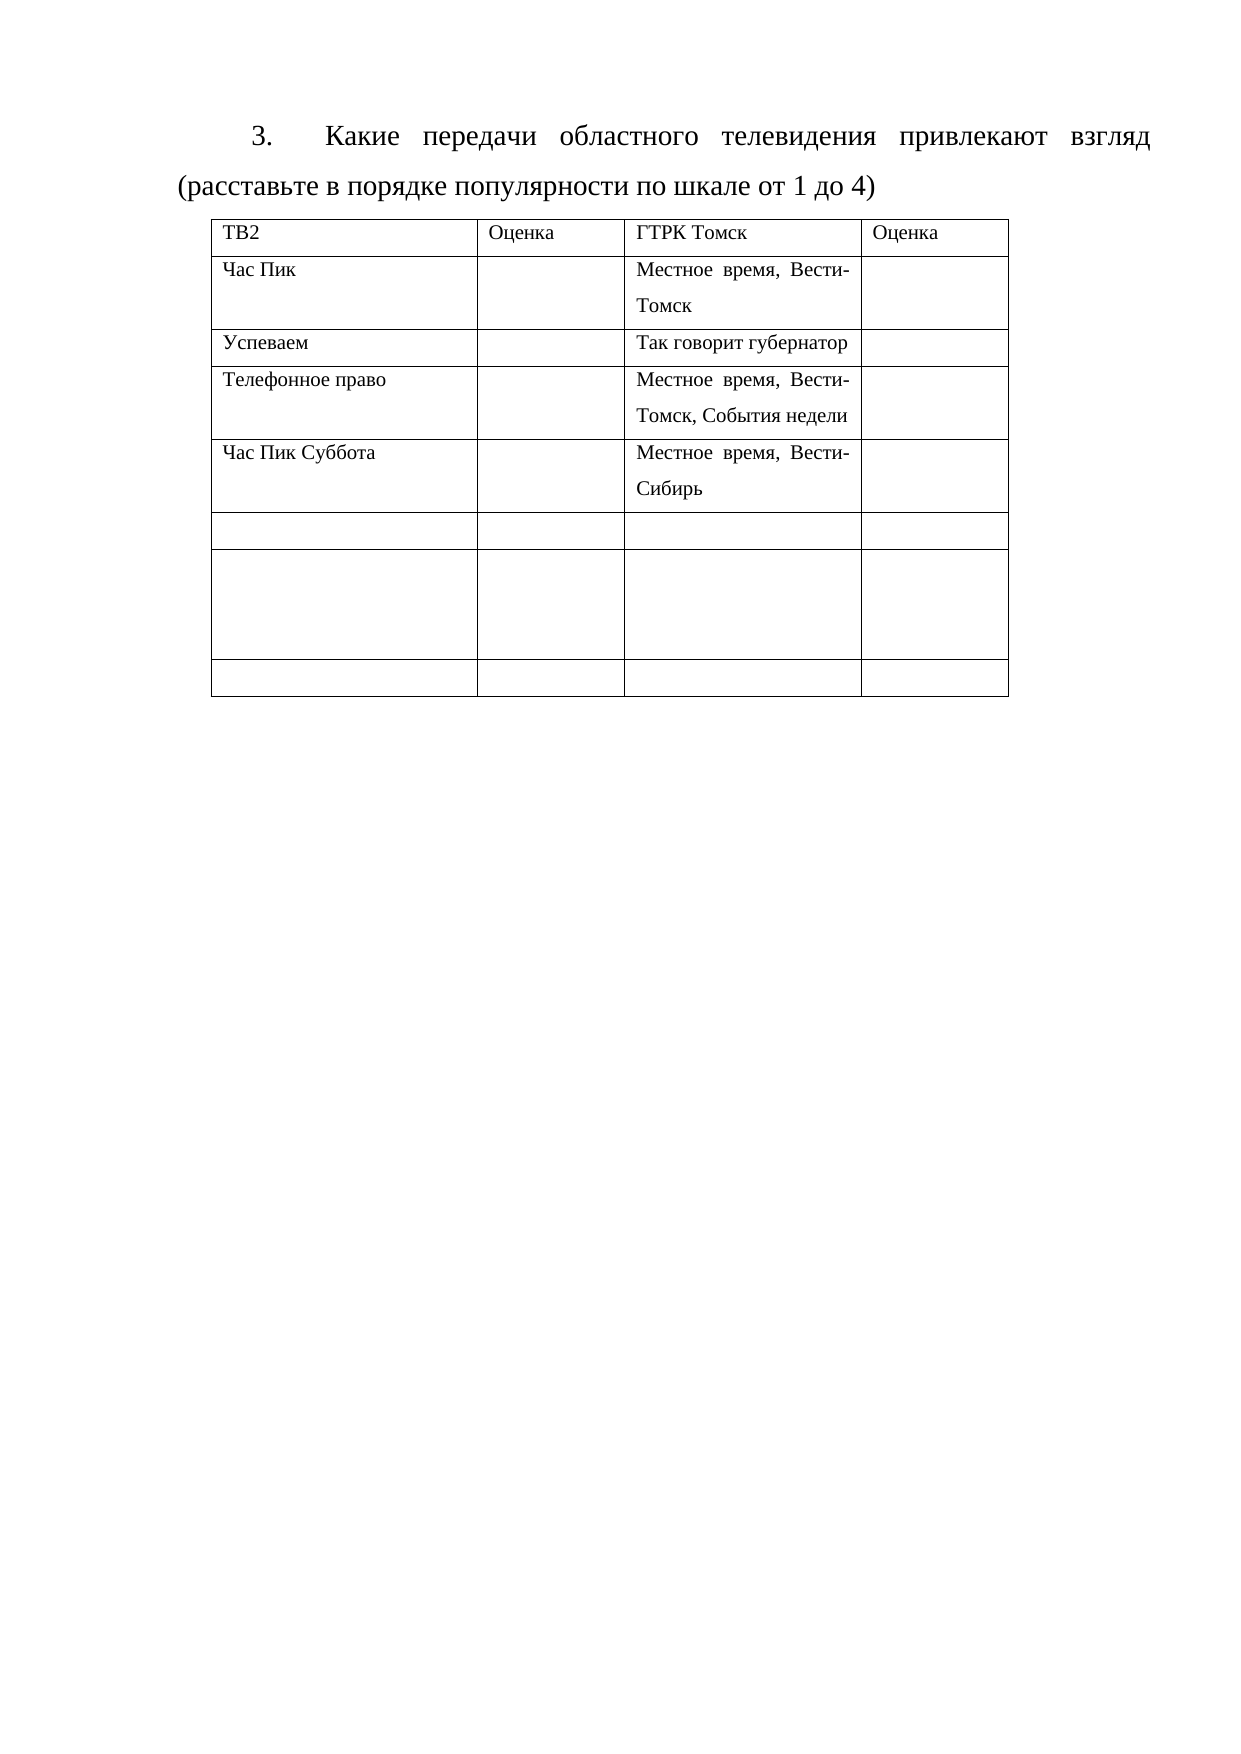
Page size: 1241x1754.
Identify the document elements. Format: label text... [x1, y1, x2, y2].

table_cell [212, 660, 477, 696]
table_cell Местное время, Вести-Томск [625, 257, 861, 329]
table_cell [478, 660, 624, 696]
table_cell [625, 513, 861, 549]
table_cell [478, 330, 624, 366]
table_cell Местное время, Вести-Сибирь [625, 440, 861, 512]
table_cell [478, 257, 624, 329]
table_cell [862, 257, 1008, 329]
table_cell [862, 440, 1008, 512]
table_cell [862, 330, 1008, 366]
table_header ГТРК Томск [625, 220, 861, 256]
table_cell Местное время, Вести-Томск, События недели [625, 367, 861, 439]
table_cell Час Пик Суббота [212, 440, 477, 512]
table_header Оценка [862, 220, 1008, 256]
table_cell [478, 440, 624, 512]
table_cell [478, 367, 624, 439]
table_cell [862, 513, 1008, 549]
table_cell [212, 550, 477, 658]
table_cell Так говорит губернатор [625, 330, 861, 366]
table_cell [478, 550, 624, 658]
table_cell [862, 660, 1008, 696]
table_cell [212, 513, 477, 549]
table_cell [478, 513, 624, 549]
table_header ТВ2 [212, 220, 477, 256]
table_cell Телефонное право [212, 367, 477, 439]
table_cell Час Пик [212, 257, 477, 329]
list Какие передачи областного телевидения привлекают взгляд (расставьте в порядке популярности по шкале от 1 до 4) [177, 118, 1152, 202]
table_cell [862, 367, 1008, 439]
table_header Оценка [478, 220, 624, 256]
table_cell [862, 550, 1008, 658]
table_cell [625, 550, 861, 658]
table_cell [625, 660, 861, 696]
table_cell Успеваем [212, 330, 477, 366]
